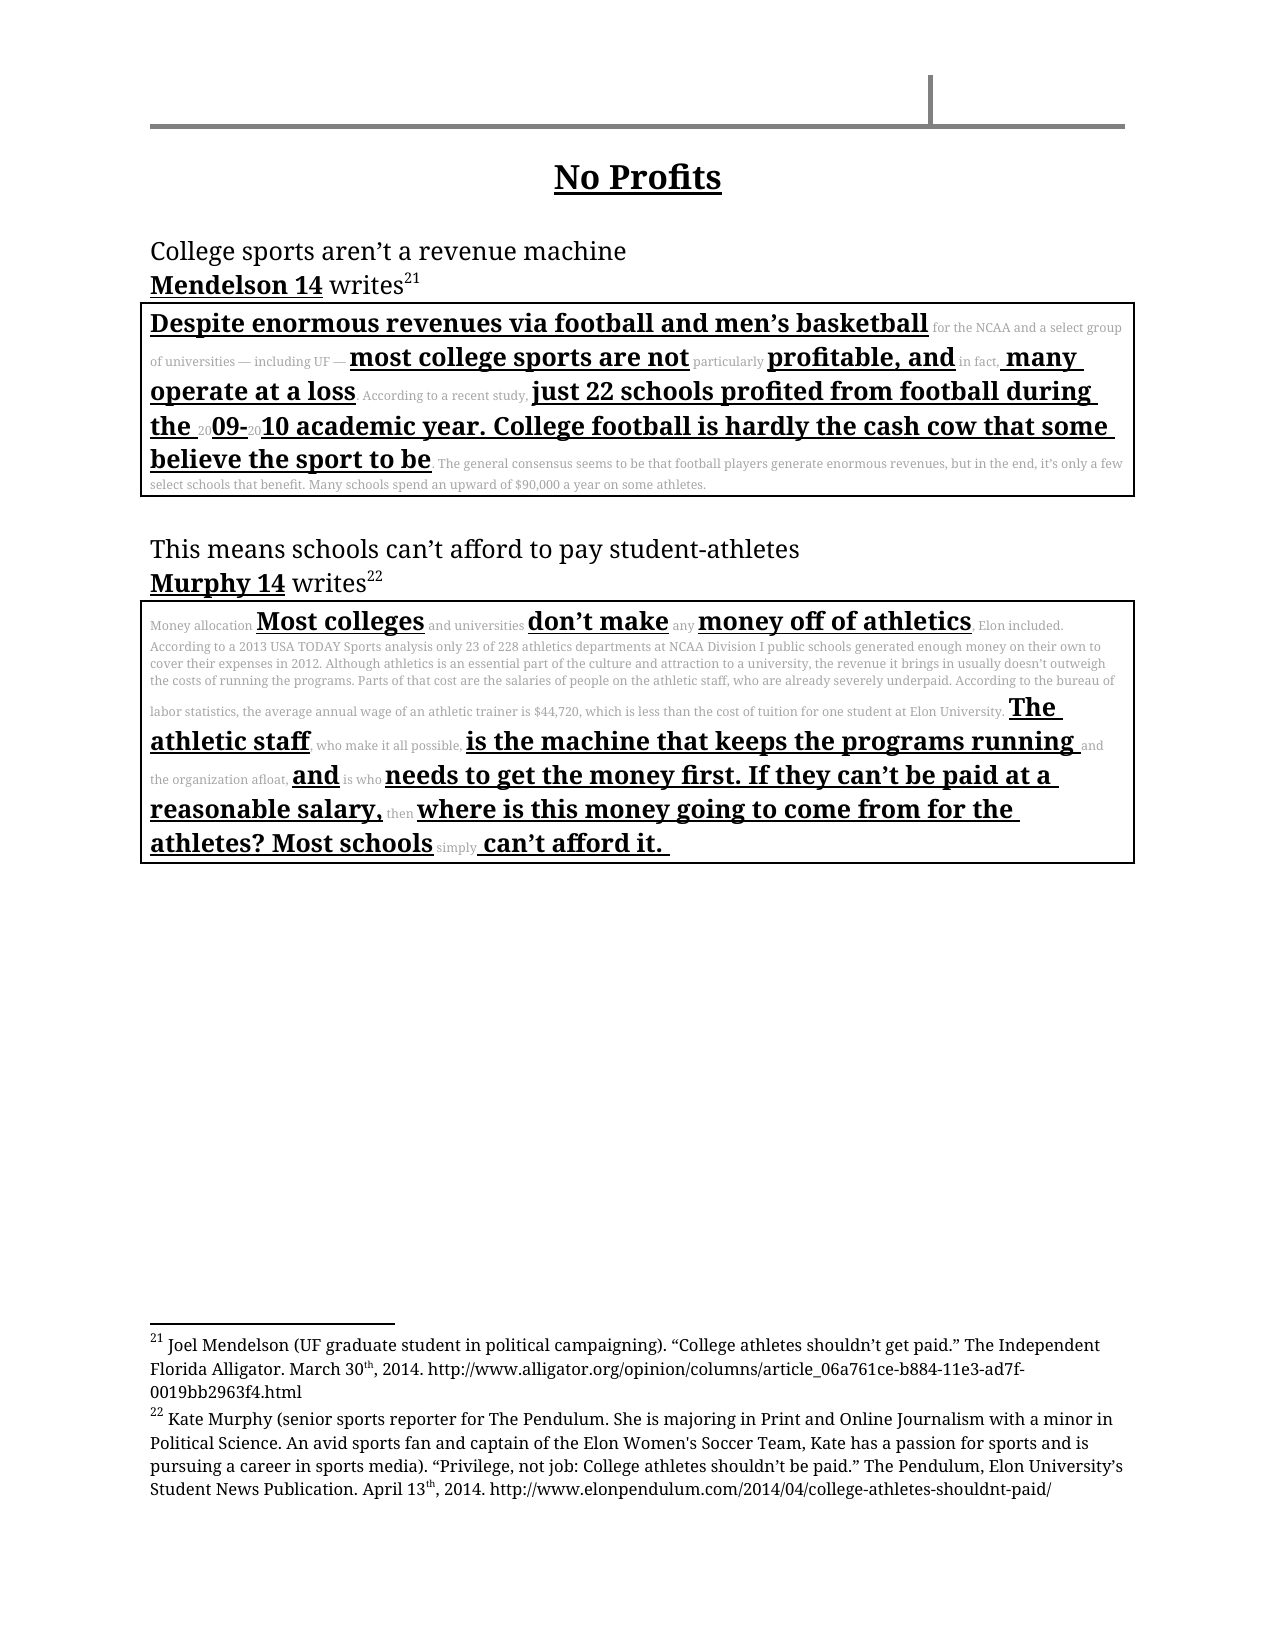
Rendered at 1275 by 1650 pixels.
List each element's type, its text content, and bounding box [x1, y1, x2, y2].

text Despite enormous revenues via football and men’s basketball for the NCAA and a select group of universities — including UF — most college sports are not particularly profitable, and in fact, many operate at a loss. According to a recent study, just 22 schools profited from football during the 2009-2010 academic year. College football is hardly the cash cow that some believe the sport to be. The general consensus seems to be that football players generate enormous revenues, but in the end, it’s only a few select schools that benefit. Many schools spend an upward of $90,000 a year on some athletes. [142, 304, 1133, 495]
text Money allocation Most colleges and universities don’t make any money off of athletics, Elon included. According to a 2013 USA TODAY Sports analysis only 23 of 228 athletics departments at NCAA Division I public schools generated enough money on their own to cover their expenses in 2012. Although athletics is an essential part of the culture and attraction to a university, the revenue it brings in usually doesn’t outweigh the costs of running the programs. Parts of that cost are the salaries of people on the athletic staff, who are already severely underpaid. According to the bureau of labor statistics, the average annual wage of an athletic trainer is $44,720, which is less than the cost of tuition for one student at Elon University. The athletic staff, who make it all possible, is the machine that keeps the programs running and the organization afloat, and is who needs to get the money first. If they can’t be paid at a reasonable salary, then where is this money going to come from for the athletes? Most schools simply can’t afford it. [142, 602, 1133, 862]
text College sports aren’t a revenue machine [150, 234, 1125, 268]
text Mendelson 14 writes [150, 268, 1125, 302]
subtitle No Profits [150, 154, 1125, 199]
text This means schools can’t afford to pay student-athletes [150, 532, 1125, 566]
text Murphy 14 writes [150, 566, 1125, 600]
